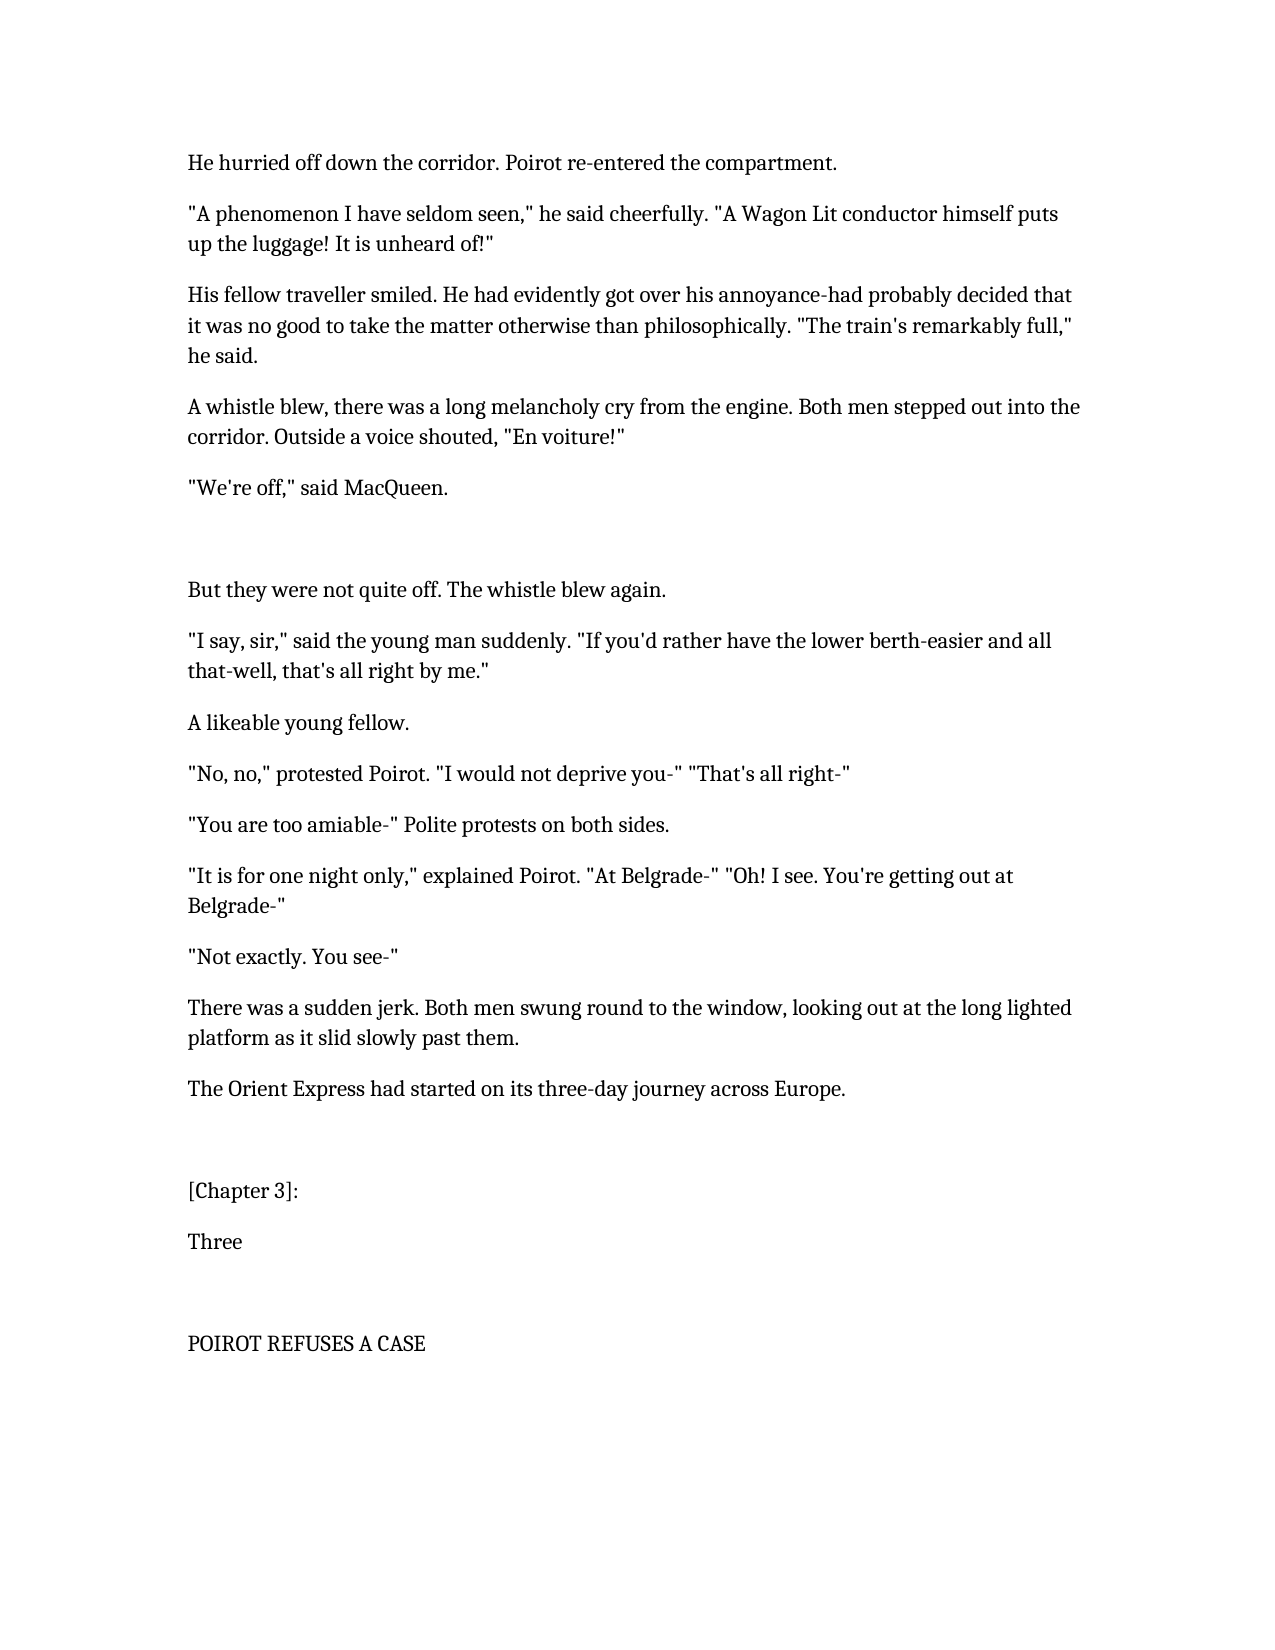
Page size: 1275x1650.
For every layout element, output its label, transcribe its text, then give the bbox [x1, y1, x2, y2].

text "A phenomenon I have seldom seen," he said cheerfully. "A Wagon Lit conductor himself puts up the luggage! It is unheard of!" [187, 201, 1087, 258]
text Three [187, 1229, 1087, 1256]
text There was a sudden jerk. Both men swung round to the window, looking out at the long lighted platform as it slid slowly past them. [187, 995, 1087, 1051]
text "Not exactly. You see-" [187, 944, 1087, 970]
text [Chapter 3]: [187, 1178, 1087, 1204]
text "You are too amiable-" Polite protests on both sides. [187, 811, 1087, 838]
text "No, no," protested Poirot. "I would not deprive you-" "That's all right-" [187, 760, 1087, 787]
text He hurried off down the corridor. Poirot re-entered the compartment. [187, 150, 1087, 176]
text But they were not quite off. The whistle blew again. [187, 577, 1087, 603]
text "We're off," said MacQueen. [187, 475, 1087, 501]
text A whistle blew, there was a long melancholy cry from the engine. Both men stepped out into the corridor. Outside a voice shouted, "En voiture!" [187, 394, 1087, 450]
text "It is for one night only," explained Poirot. "At Belgrade-" "Oh! I see. You're getting out at Belgrade-" [187, 862, 1087, 919]
text A likeable young fellow. [187, 709, 1087, 736]
text POIROT REFUSES A CASE [187, 1331, 1087, 1358]
text His fellow traveller smiled. He had evidently got over his annoyance-had probably decided that it was no good to take the matter otherwise than philosophically. "The train's remarkably full," he said. [187, 282, 1087, 369]
text The Orient Express had started on its three-day journey across Europe. [187, 1076, 1087, 1102]
text "I say, sir," said the young man suddenly. "If you'd rather have the lower berth-easier and all that-well, that's all right by me." [187, 628, 1087, 685]
